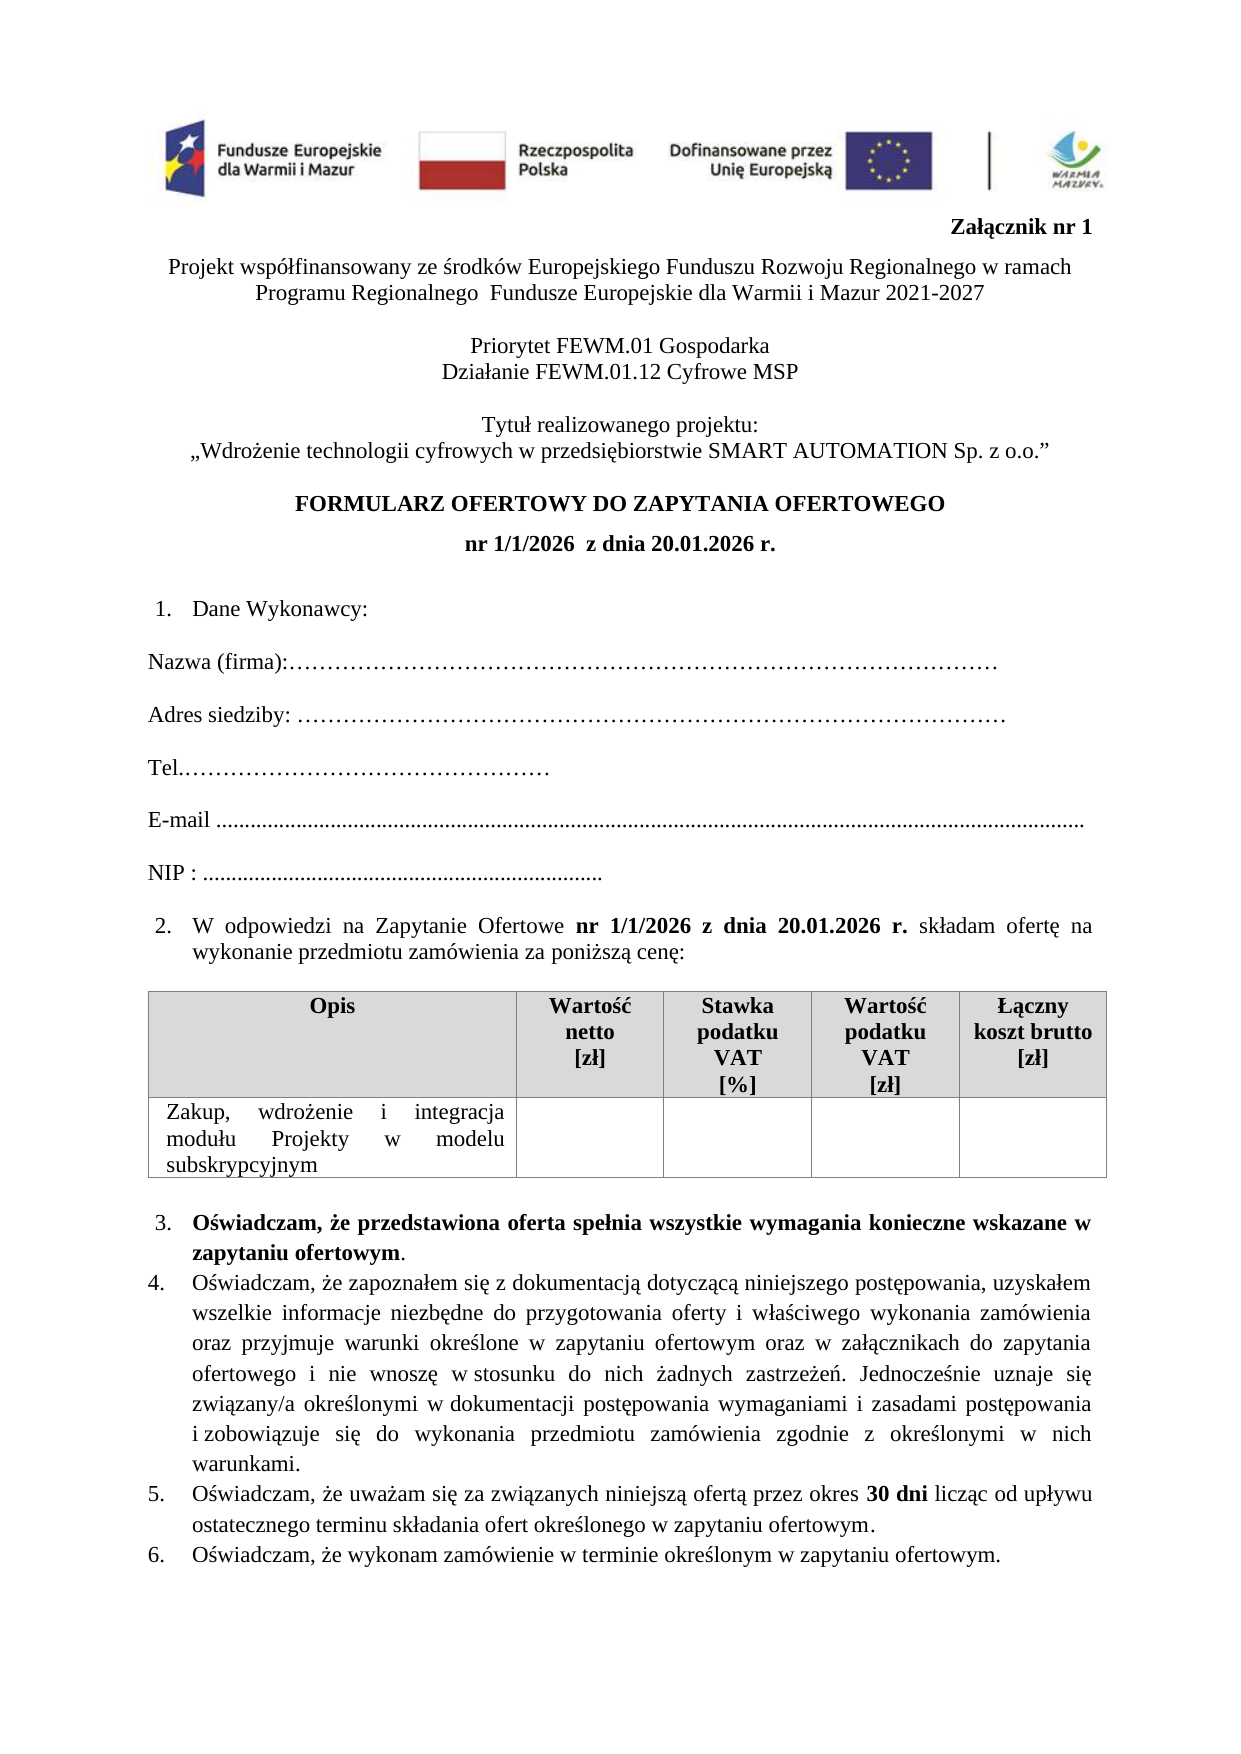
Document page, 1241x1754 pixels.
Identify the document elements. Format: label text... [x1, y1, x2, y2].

text FORMULARZ OFERTOWY DO ZAPYTANIA OFERTOWEGO [148, 490, 1093, 516]
table_cell Zakup, wdrożenie i integracja modułu Projekty w modelu subskrypcyjnym [149, 1098, 516, 1177]
list Oświadczam, że uważam się za związanych niniejszą ofertą przez okres 30 dni licząc od upływu ostatecznego terminu składania ofert określonego w zapytaniu ofertowym. [148, 1480, 1093, 1537]
table_cell [517, 1098, 663, 1177]
text Działanie FEWM.01.12 Cyfrowe MSP [148, 358, 1093, 385]
text Załącznik nr 1 [148, 211, 1093, 240]
table_header Wartość podatku VAT [zł] [812, 992, 959, 1097]
table_header Łączny koszt brutto [zł] [960, 992, 1106, 1097]
table_cell [664, 1098, 811, 1177]
text Projekt współfinansowany ze środków Europejskiego Funduszu Rozwoju Regionalnego w ramach Programu Regionalnego Fundusze Europejskie dla Warmii i Mazur 2021-2027 [148, 253, 1093, 306]
list Oświadczam, że wykonam zamówienie w terminie określonym w zapytaniu ofertowym. [148, 1541, 1093, 1567]
table_cell [960, 1098, 1106, 1177]
text E-mail ........................................................................................................................................................ [148, 806, 1093, 833]
picture [147, 101, 1119, 211]
text „Wdrożenie technologii cyfrowych w przedsiębiorstwie SMART AUTOMATION Sp. z o.o.” [148, 437, 1093, 464]
text Tel.………………………………………… [148, 753, 1093, 780]
table_header Stawka podatku VAT [%] [664, 992, 811, 1097]
text NIP : ...................................................................... [148, 859, 1093, 885]
list Oświadczam, że zapoznałem się z dokumentacją dotyczącą niniejszego postępowania, uzyskałem wszelkie informacje niezbędne do przygotowania oferty i właściwego wykonania zamówienia oraz przyjmuje warunki określone w zapytaniu ofertowym oraz w załącznikach do zapytania ofertowego i nie wnoszę w stosunku do nich żadnych zastrzeżeń. Jednocześnie uznaje się związany/a określonymi w dokumentacji postępowania wymaganiami i zasadami postępowania i zobowiązuje się do wykonania przedmiotu zamówienia zgodnie z określonymi w nich warunkami. [148, 1269, 1093, 1477]
list Oświadczam, że przedstawiona oferta spełnia wszystkie wymagania konieczne wskazane w zapytaniu ofertowym. [154, 1208, 1093, 1265]
list W odpowiedzi na Zapytanie Ofertowe nr 1/1/2026 z dnia 20.01.2026 r. składam ofertę na wykonanie przedmiotu zamówienia za poniższą cenę: [154, 912, 1093, 964]
text nr 1/1/2026 z dnia 20.01.2026 r. [148, 529, 1093, 556]
text Tytuł realizowanego projektu: [148, 411, 1093, 437]
table_cell [812, 1098, 959, 1177]
list Dane Wykonawcy: [154, 595, 1093, 622]
table_header Opis [149, 992, 516, 1097]
text Priorytet FEWM.01 Gospodarka [148, 332, 1093, 358]
table_header Wartość netto [zł] [517, 992, 663, 1097]
text Nazwa (firma):………………………………………………………………………………… [148, 648, 1093, 674]
text Adres siedziby: ………………………………………………………………………………… [148, 701, 1093, 727]
